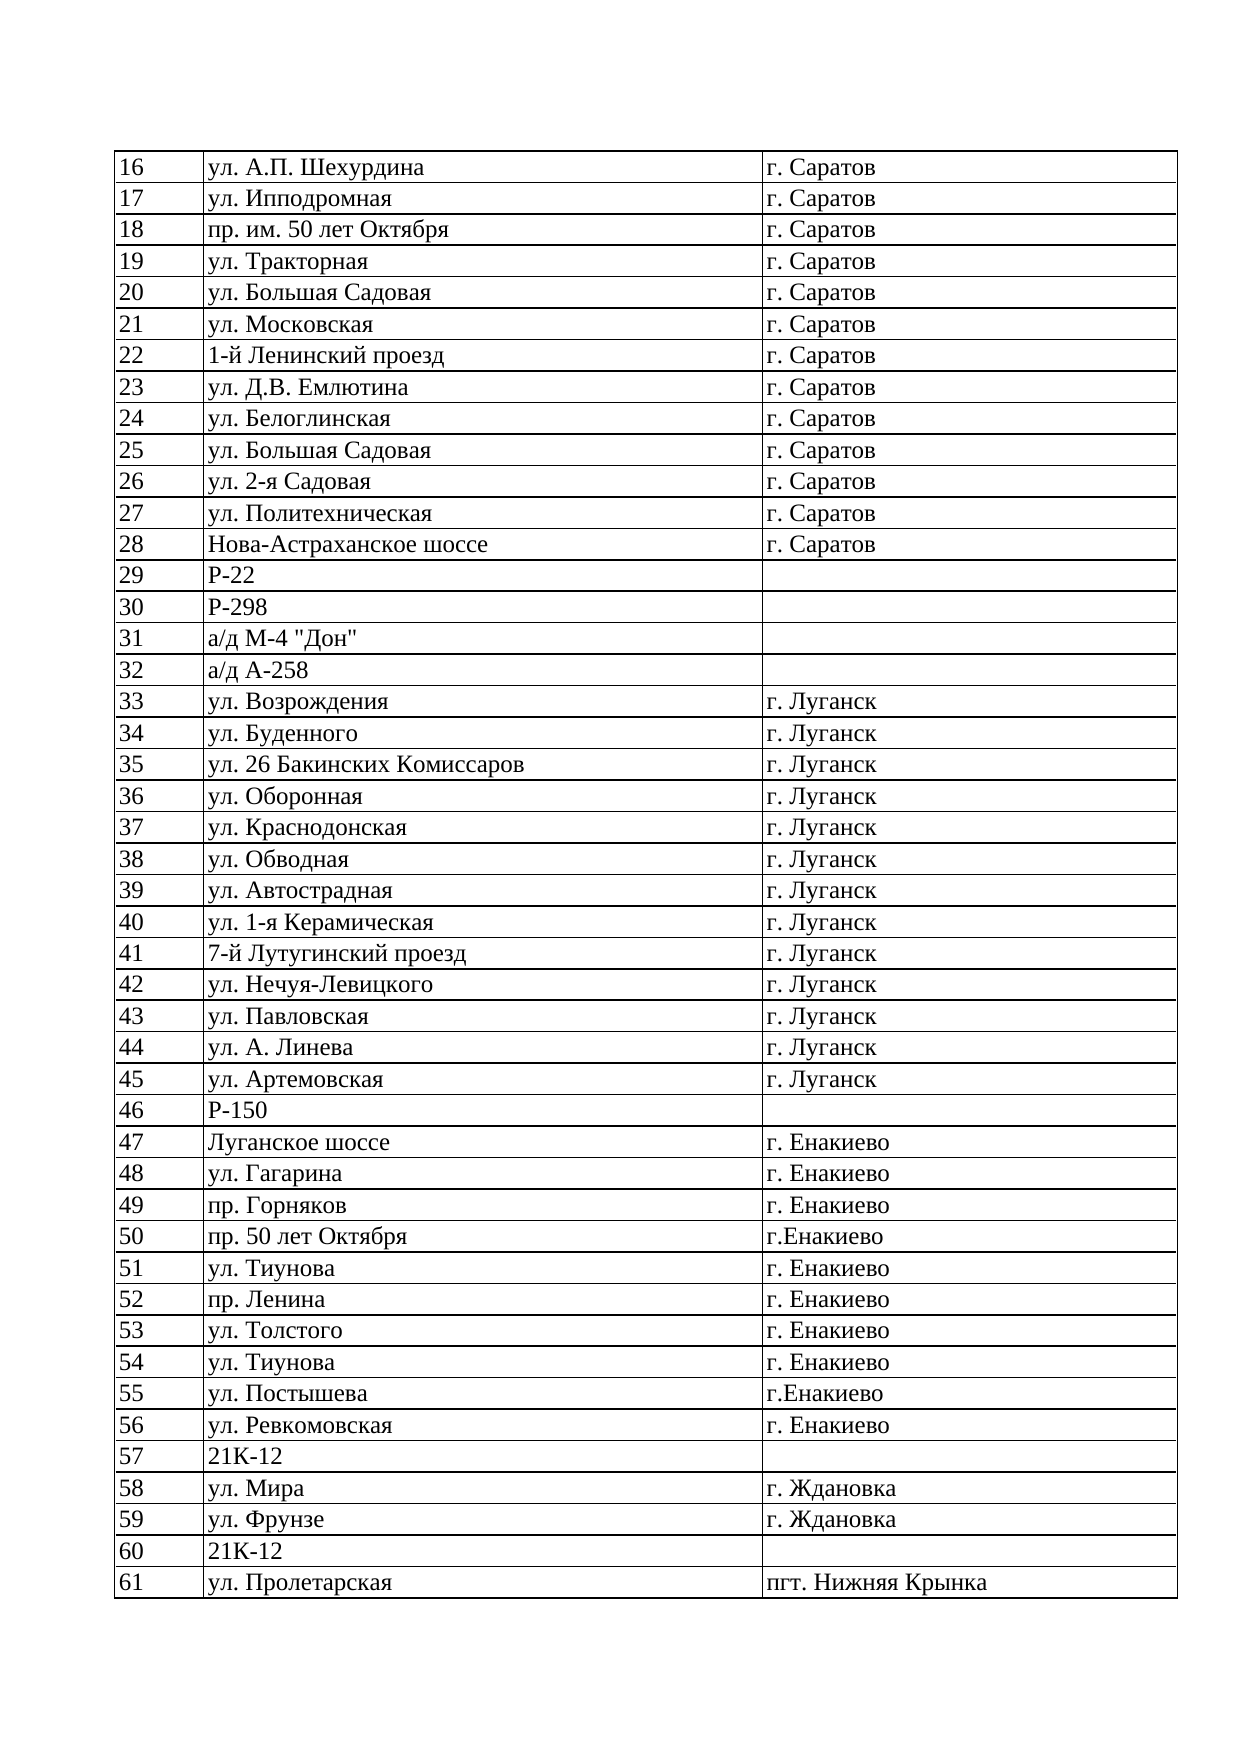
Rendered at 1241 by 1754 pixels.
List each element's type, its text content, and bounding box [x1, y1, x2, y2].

table_cell г. Луганск [763, 685, 1177, 716]
table_cell 21К-12 [204, 1536, 762, 1566]
table_cell 22 [115, 340, 203, 370]
table_cell г. Луганск [763, 842, 1177, 873]
table_cell 61 [115, 1567, 203, 1597]
table_cell 49 [115, 1189, 203, 1219]
table_cell 53 [115, 1315, 203, 1345]
table_cell г. Луганск [763, 905, 1177, 936]
table_cell ул. Большая Садовая [204, 435, 762, 464]
table_cell 55 [115, 1378, 203, 1408]
table_cell ул. Толстого [204, 1316, 762, 1345]
table_cell ул. Политехническая [204, 498, 762, 527]
table_cell ул. Краснодонская [204, 812, 762, 842]
table_cell ул. Фрунзе [204, 1504, 762, 1534]
table_cell г. Саратов [763, 339, 1177, 370]
table_cell ул. Постышева [204, 1378, 762, 1408]
table_cell 43 [115, 1000, 203, 1031]
table_cell ул. Автострадная [204, 875, 762, 905]
table_cell г. Луганск [763, 874, 1177, 905]
table_cell г. Енакиево [763, 1314, 1177, 1345]
table_cell ул. Обводная [204, 844, 762, 873]
table_cell г. Саратов [763, 433, 1177, 464]
table_cell г. Саратов [763, 496, 1177, 527]
table_cell ул. Пролетарская [204, 1567, 762, 1597]
table_cell г. Саратов [763, 152, 1177, 181]
table_cell 48 [115, 1158, 203, 1188]
table_cell а/д М-4 "Дон" [204, 623, 762, 653]
table_cell ул. А. Линева [204, 1032, 762, 1062]
table_cell ул. Большая Садовая [204, 277, 762, 307]
table_cell ул. Возрождения [204, 686, 762, 716]
table_cell 56 [115, 1409, 203, 1440]
table_cell 34 [115, 717, 203, 748]
table_cell г. Саратов [763, 307, 1177, 339]
table_cell пр. им. 50 лет Октября [204, 215, 762, 244]
table_cell г. Саратов [763, 402, 1177, 433]
table_cell 60 [115, 1535, 203, 1566]
table_cell 20 [115, 277, 203, 307]
table_cell 46 [115, 1095, 203, 1125]
table_cell 27 [115, 497, 203, 527]
table_cell ул. Гагарина [204, 1158, 762, 1188]
table_cell 54 [115, 1346, 203, 1377]
table_cell [763, 590, 1177, 622]
table_cell 31 [115, 623, 203, 653]
table_cell ул. Тиунова [204, 1347, 762, 1377]
table_cell 37 [115, 812, 203, 842]
table_cell 26 [115, 466, 203, 496]
table_cell г. Саратов [763, 465, 1177, 496]
table_cell г. Саратов [763, 213, 1177, 244]
table_cell пр. Ленина [204, 1284, 762, 1314]
table_cell ул. Белоглинская [204, 403, 762, 433]
table_cell 45 [115, 1063, 203, 1094]
table_cell ул. Тракторная [204, 246, 762, 276]
table_cell г. Ждановка [763, 1503, 1177, 1534]
table_cell 44 [115, 1032, 203, 1062]
table_cell 21 [115, 308, 203, 339]
table_cell 33 [115, 686, 203, 716]
table_cell г. Саратов [763, 244, 1177, 276]
table_cell 16 [115, 152, 203, 181]
table_cell 57 [115, 1441, 203, 1471]
table_cell 24 [115, 403, 203, 433]
table_cell Луганское шоссе [204, 1127, 762, 1157]
table_cell г. Саратов [763, 276, 1177, 307]
table_cell 38 [115, 843, 203, 873]
table_cell ул. 1-я Керамическая [204, 907, 762, 936]
table_cell 42 [115, 969, 203, 999]
table_cell 7-й Лутугинский проезд [204, 938, 762, 968]
table_cell г. Луганск [763, 779, 1177, 811]
table_cell г. Енакиево [763, 1188, 1177, 1219]
table_cell ул. Д.В. Емлютина [204, 372, 762, 402]
table_cell а/д А-258 [204, 655, 762, 685]
table_cell [763, 1440, 1177, 1471]
table_cell 58 [115, 1472, 203, 1503]
table_cell 21К-12 [204, 1441, 762, 1471]
table_cell 25 [115, 434, 203, 464]
table_cell 18 [115, 214, 203, 244]
table_cell г. Ждановка [763, 1471, 1177, 1503]
table_cell пгт. Нижняя Крынка [763, 1566, 1177, 1597]
table_cell 17 [115, 183, 203, 213]
table_cell 35 [115, 749, 203, 779]
table_cell ул. Тиунова [204, 1253, 762, 1282]
table_cell 51 [115, 1252, 203, 1282]
table_cell г. Саратов [763, 528, 1177, 559]
table_cell г. Енакиево [763, 1251, 1177, 1282]
table_cell г. Саратов [763, 181, 1177, 213]
table_cell [763, 1094, 1177, 1125]
table_cell 41 [115, 938, 203, 968]
table_cell г. Луганск [763, 968, 1177, 999]
table_cell 39 [115, 875, 203, 905]
table_cell г. Енакиево [763, 1157, 1177, 1188]
table_cell г. Енакиево [763, 1283, 1177, 1314]
table_cell Нова-Астраханское шоссе [204, 529, 762, 559]
table_cell ул. 26 Бакинских Комиссаров [204, 749, 762, 779]
table_cell ул. Оборонная [204, 781, 762, 811]
table_cell 40 [115, 906, 203, 936]
table_cell г. Саратов [763, 370, 1177, 402]
table_cell ул. Московская [204, 309, 762, 339]
table_cell ул. Артемовская [204, 1064, 762, 1094]
table_cell Р-22 [204, 561, 762, 590]
table_cell г. Енакиево [763, 1125, 1177, 1157]
table_cell г. Енакиево [763, 1408, 1177, 1440]
table_cell 59 [115, 1504, 203, 1534]
table_cell г. Луганск [763, 811, 1177, 842]
table_cell [763, 1534, 1177, 1566]
table_cell 23 [115, 371, 203, 402]
table_cell г. Луганск [763, 1062, 1177, 1094]
table_cell Р-298 [204, 592, 762, 622]
table_cell г. Луганск [763, 748, 1177, 779]
table_cell пр. Горняков [204, 1190, 762, 1219]
table_cell г. Луганск [763, 999, 1177, 1031]
table_cell г. Луганск [763, 1031, 1177, 1062]
table_cell 32 [115, 654, 203, 685]
table_cell 36 [115, 780, 203, 811]
table_cell ул. Буденного [204, 718, 762, 748]
table_cell 52 [115, 1284, 203, 1314]
table_cell 1-й Ленинский проезд [204, 340, 762, 370]
table_cell 47 [115, 1126, 203, 1157]
table_cell 30 [115, 591, 203, 622]
table_cell Р-150 [204, 1095, 762, 1125]
table_cell ул. Мира [204, 1473, 762, 1503]
table_cell г. Луганск [763, 716, 1177, 748]
table_cell г. Луганск [763, 936, 1177, 968]
table_cell ул. А.П. Шехурдина [204, 152, 762, 181]
table_cell ул. Павловская [204, 1001, 762, 1031]
table_cell пр. 50 лет Октября [204, 1221, 762, 1251]
table_cell г. Енакиево [763, 1345, 1177, 1377]
table_cell 29 [115, 560, 203, 590]
table_cell ул. 2-я Садовая [204, 466, 762, 496]
table_cell [763, 653, 1177, 685]
table_cell 19 [115, 245, 203, 276]
table_cell ул. Нечуя-Левицкого [204, 970, 762, 999]
table_cell ул. Ипподромная [204, 183, 762, 213]
table_cell [763, 622, 1177, 653]
table_cell [763, 559, 1177, 590]
table_cell г.Енакиево [763, 1220, 1177, 1251]
table_cell г.Енакиево [763, 1377, 1177, 1408]
table_cell 50 [115, 1221, 203, 1251]
table_cell 28 [115, 529, 203, 559]
table_cell ул. Ревкомовская [204, 1410, 762, 1440]
